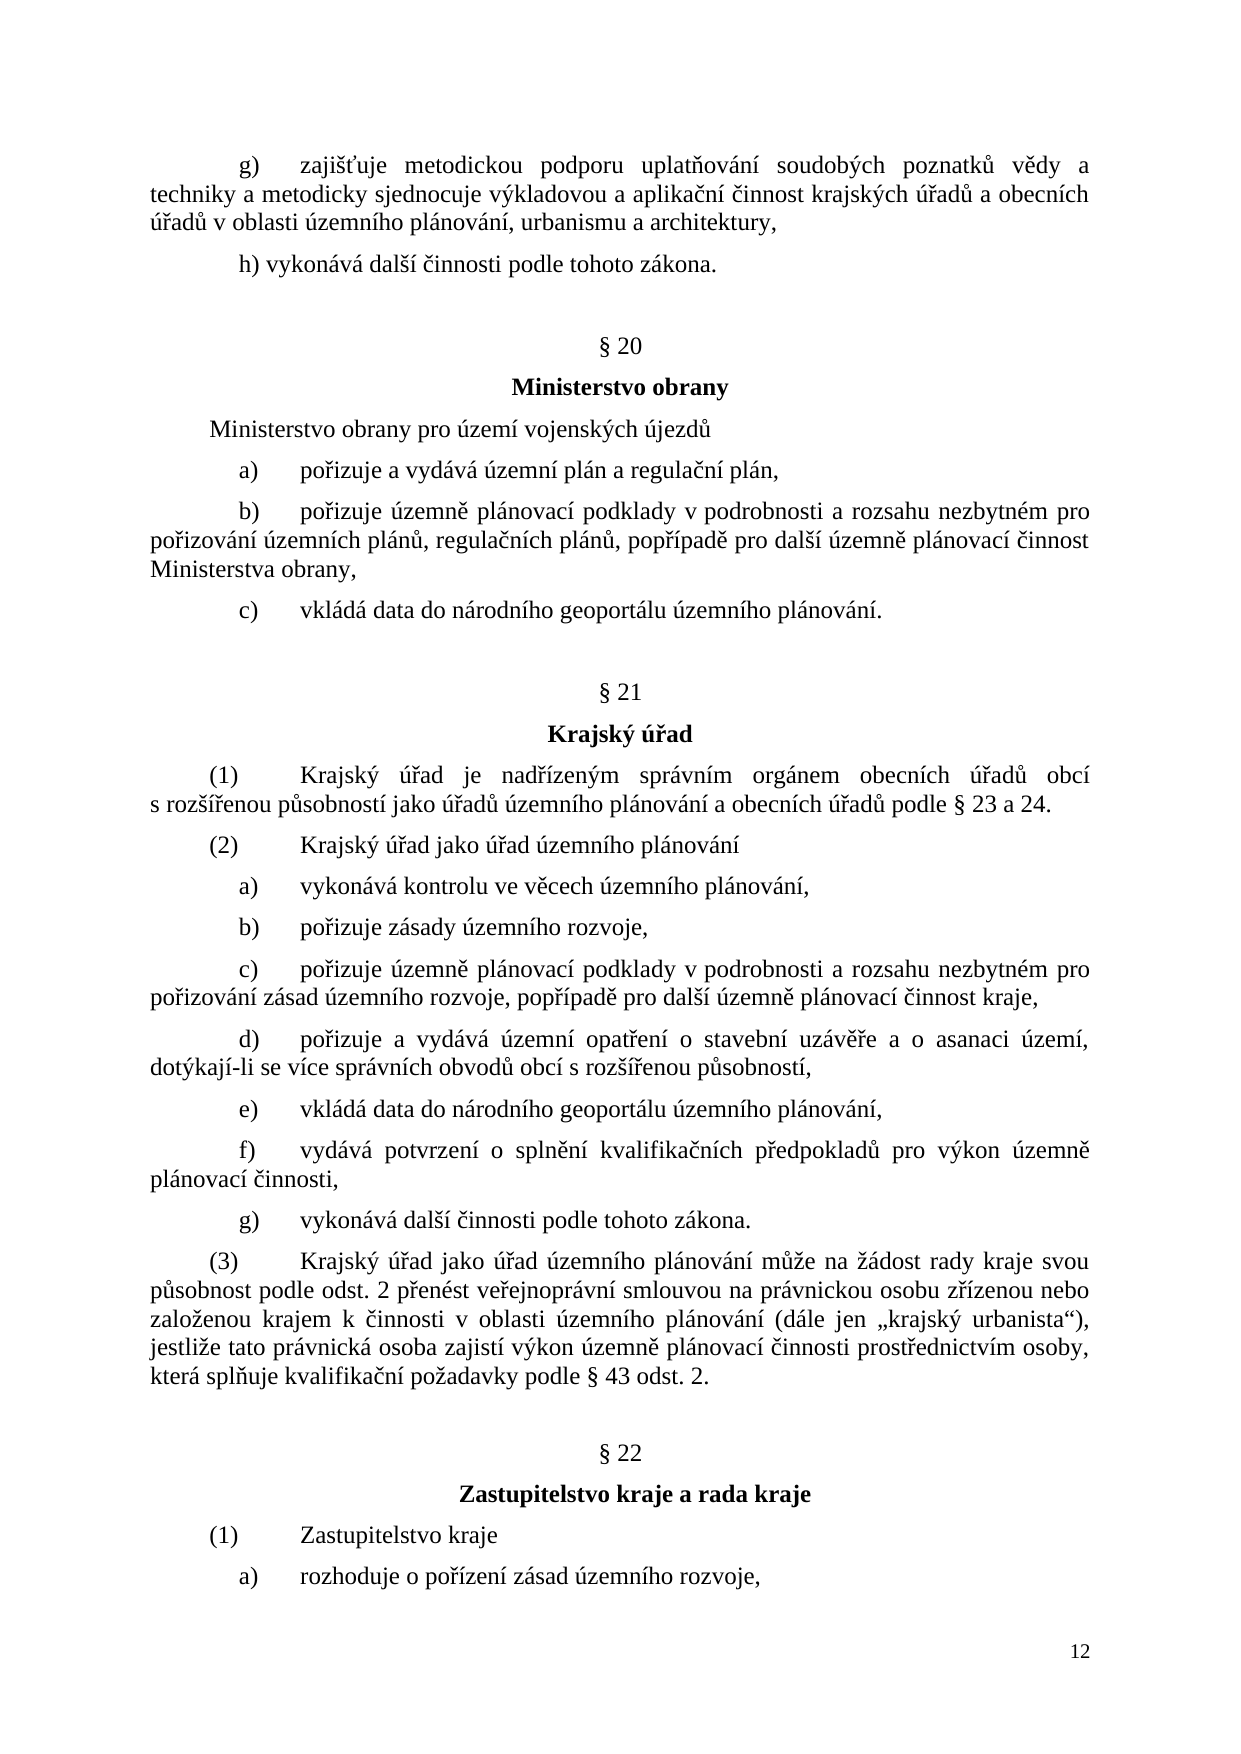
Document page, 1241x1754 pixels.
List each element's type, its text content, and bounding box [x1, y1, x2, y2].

text a) pořizuje a vydává územní plán a regulační plán, [150, 455, 1090, 484]
text g) vykonává další činnosti podle tohoto zákona. [150, 1205, 1090, 1234]
text g) zajišťuje metodickou podporu uplatňování soudobých poznatků vědy a techniky a metodicky sjednocuje výkladovou a aplikační činnost krajských úřadů a obecních úřadů v oblasti územního plánování, urbanismu a architektury, [150, 150, 1090, 236]
text § 20 [150, 331, 1090, 360]
text b) pořizuje územně plánovací podklady v podrobnosti a rozsahu nezbytném pro pořizování územních plánů, regulačních plánů, popřípadě pro další územně plánovací činnost Ministerstva obrany, [150, 496, 1090, 582]
text Krajský úřad [150, 719, 1090, 747]
text § 22 [150, 1438, 1090, 1466]
text d) pořizuje a vydává územní opatření o stavební uzávěře a o asanaci území, dotýkají-li se více správních obvodů obcí s rozšířenou působností, [150, 1024, 1090, 1081]
text Zastupitelstvo kraje a rada kraje [179, 1479, 1090, 1508]
text f) vydává potvrzení o splnění kvalifikačních předpokladů pro výkon územně plánovací činnosti, [150, 1135, 1090, 1192]
text c) vkládá data do národního geoportálu územního plánování. [150, 595, 1090, 624]
text a) vykonává kontrolu ve věcech územního plánování, [150, 871, 1090, 900]
text Ministerstvo obrany pro území vojenských újezdů [150, 414, 1090, 442]
text a) rozhoduje o pořízení zásad územního rozvoje, [150, 1561, 1090, 1590]
text b) pořizuje zásady územního rozvoje, [150, 912, 1090, 941]
text Ministerstvo obrany [150, 372, 1090, 401]
text (1) Zastupitelstvo kraje [150, 1520, 1090, 1549]
text e) vkládá data do národního geoportálu územního plánování, [150, 1094, 1090, 1122]
text h) vykonává další činnosti podle tohoto zákona. [150, 249, 1090, 277]
text § 21 [150, 677, 1090, 706]
text c) pořizuje územně plánovací podklady v podrobnosti a rozsahu nezbytném pro pořizování zásad územního rozvoje, popřípadě pro další územně plánovací činnost kraje, [150, 954, 1090, 1011]
text (1) Krajský úřad je nadřízeným správním orgánem obecních úřadů obcí s rozšířenou působností jako úřadů územního plánování a obecních úřadů podle § 23 a 24. [150, 760, 1090, 817]
text (3) Krajský úřad jako úřad územního plánování může na žádost rady kraje svou působnost podle odst. 2 přenést veřejnoprávní smlouvou na právnickou osobu zřízenou nebo založenou krajem k činnosti v oblasti územního plánování (dále jen „krajský urbanista“), jestliže tato právnická osoba zajistí výkon územně plánovací činnosti prostřednictvím osoby, která splňuje kvalifikační požadavky podle § 43 odst. 2. [150, 1246, 1090, 1390]
text (2) Krajský úřad jako úřad územního plánování [150, 830, 1090, 859]
